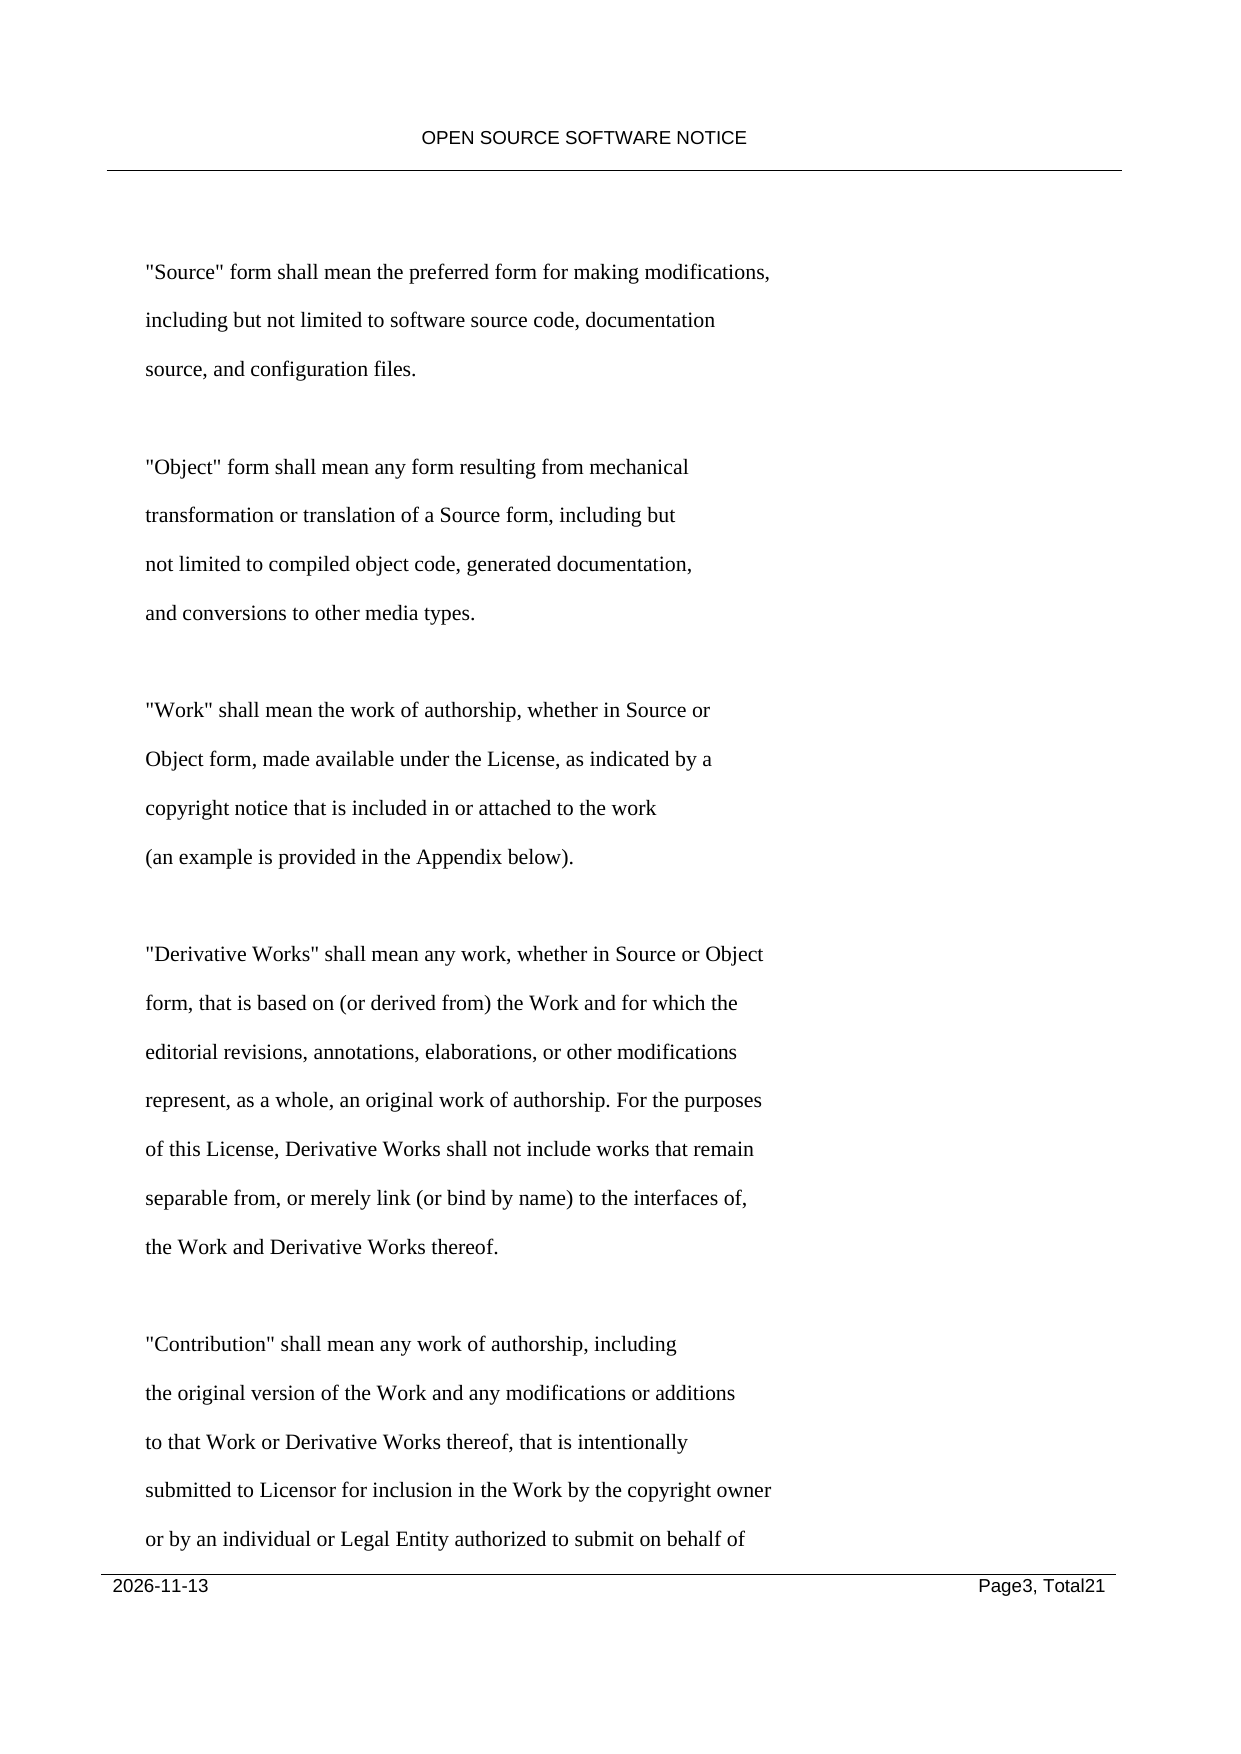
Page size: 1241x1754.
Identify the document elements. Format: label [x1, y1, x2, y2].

text [112, 206, 1128, 1555]
